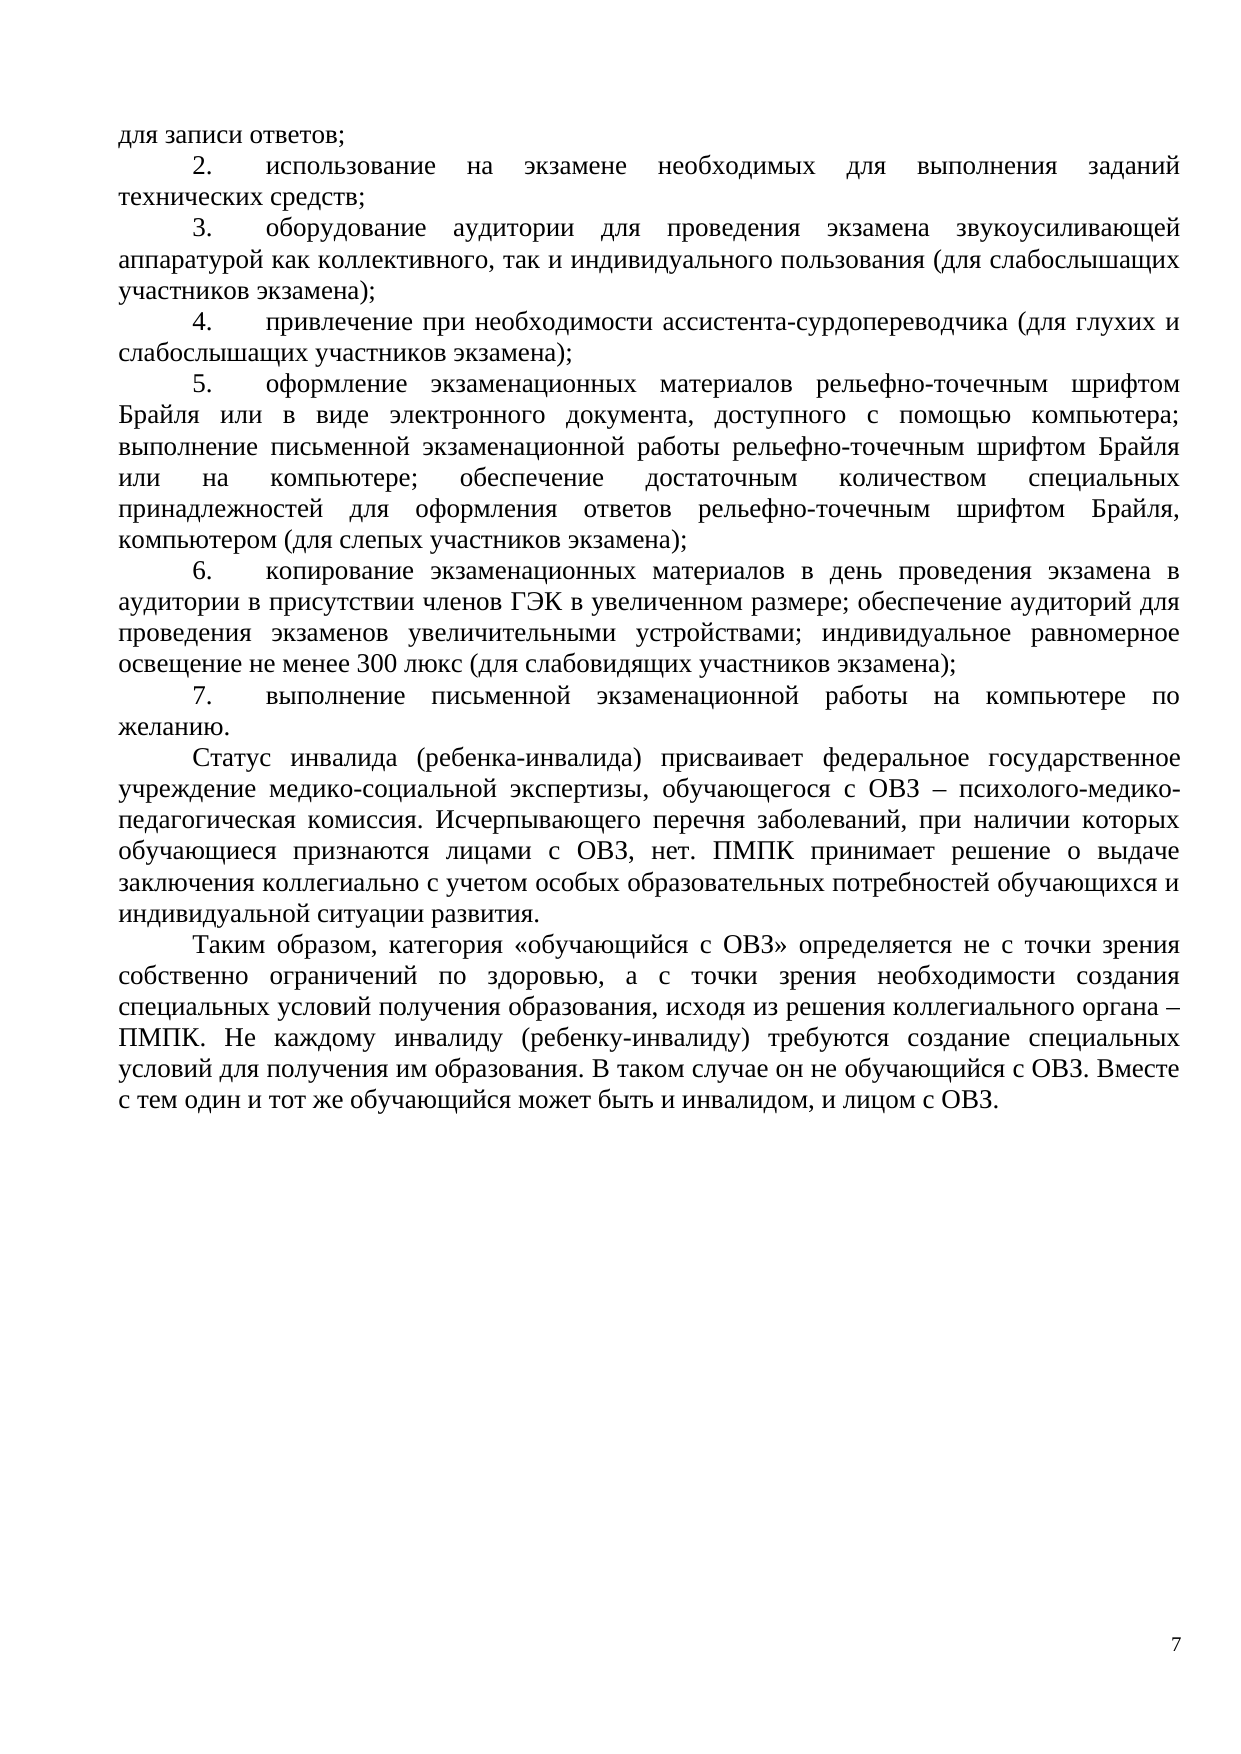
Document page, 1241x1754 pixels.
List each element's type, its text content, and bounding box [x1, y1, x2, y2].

list привлечение при необходимости ассистента-сурдопереводчика (для глухих и слабослышащих участников экзамена); [118, 305, 1181, 367]
list оборудование аудитории для проведения экзамена звукоусиливающей аппаратурой как коллективного, так и индивидуального пользования (для слабослышащих участников экзамена); [118, 212, 1181, 305]
list копирование экзаменационных материалов в день проведения экзамена в аудитории в присутствии членов ГЭК в увеличенном размере; обеспечение аудиторий для проведения экзаменов увеличительными устройствами; индивидуальное равномерное освещение не менее 300 люкс (для слабовидящих участников экзамена); [118, 554, 1181, 679]
list Статус инвалида (ребенка-инвалида) присваивает федеральное государственное учреждение медико-социальной экспертизы, обучающегося с ОВЗ – психолого-медико-педагогическая комиссия. Исчерпывающего перечня заболеваний, при наличии которых обучающиеся признаются лицами с ОВЗ, нет. ПМПК принимает решение о выдаче заключения коллегиально с учетом особых образовательных потребностей обучающихся и индивидуальной ситуации развития. [118, 741, 1181, 928]
list оформление экзаменационных материалов рельефно-точечным шрифтом Брайля или в виде электронного документа, доступного с помощью компьютера; выполнение письменной экзаменационной работы рельефно-точечным шрифтом Брайля или на компьютере; обеспечение достаточным количеством специальных принадлежностей для оформления ответов рельефно-точечным шрифтом Брайля, компьютером (для слепых участников экзамена); [118, 367, 1181, 554]
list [118, 118, 1181, 149]
list выполнение письменной экзаменационной работы на компьютере по желанию. [118, 679, 1181, 741]
list использование на экзамене необходимых для выполнения заданий технических средств; [118, 149, 1181, 212]
list Таким образом, категория «обучающийся с ОВЗ» определяется не с точки зрения собственно ограничений по здоровью, а с точки зрения необходимости создания специальных условий получения образования, исходя из решения коллегиального органа – ПМПК. Не каждому инвалиду (ребенку-инвалиду) требуются создание специальных условий для получения им образования. В таком случае он не обучающийся с ОВЗ. Вместе с тем один и тот же обучающийся может быть и инвалидом, и лицом с ОВЗ. [118, 928, 1181, 1115]
